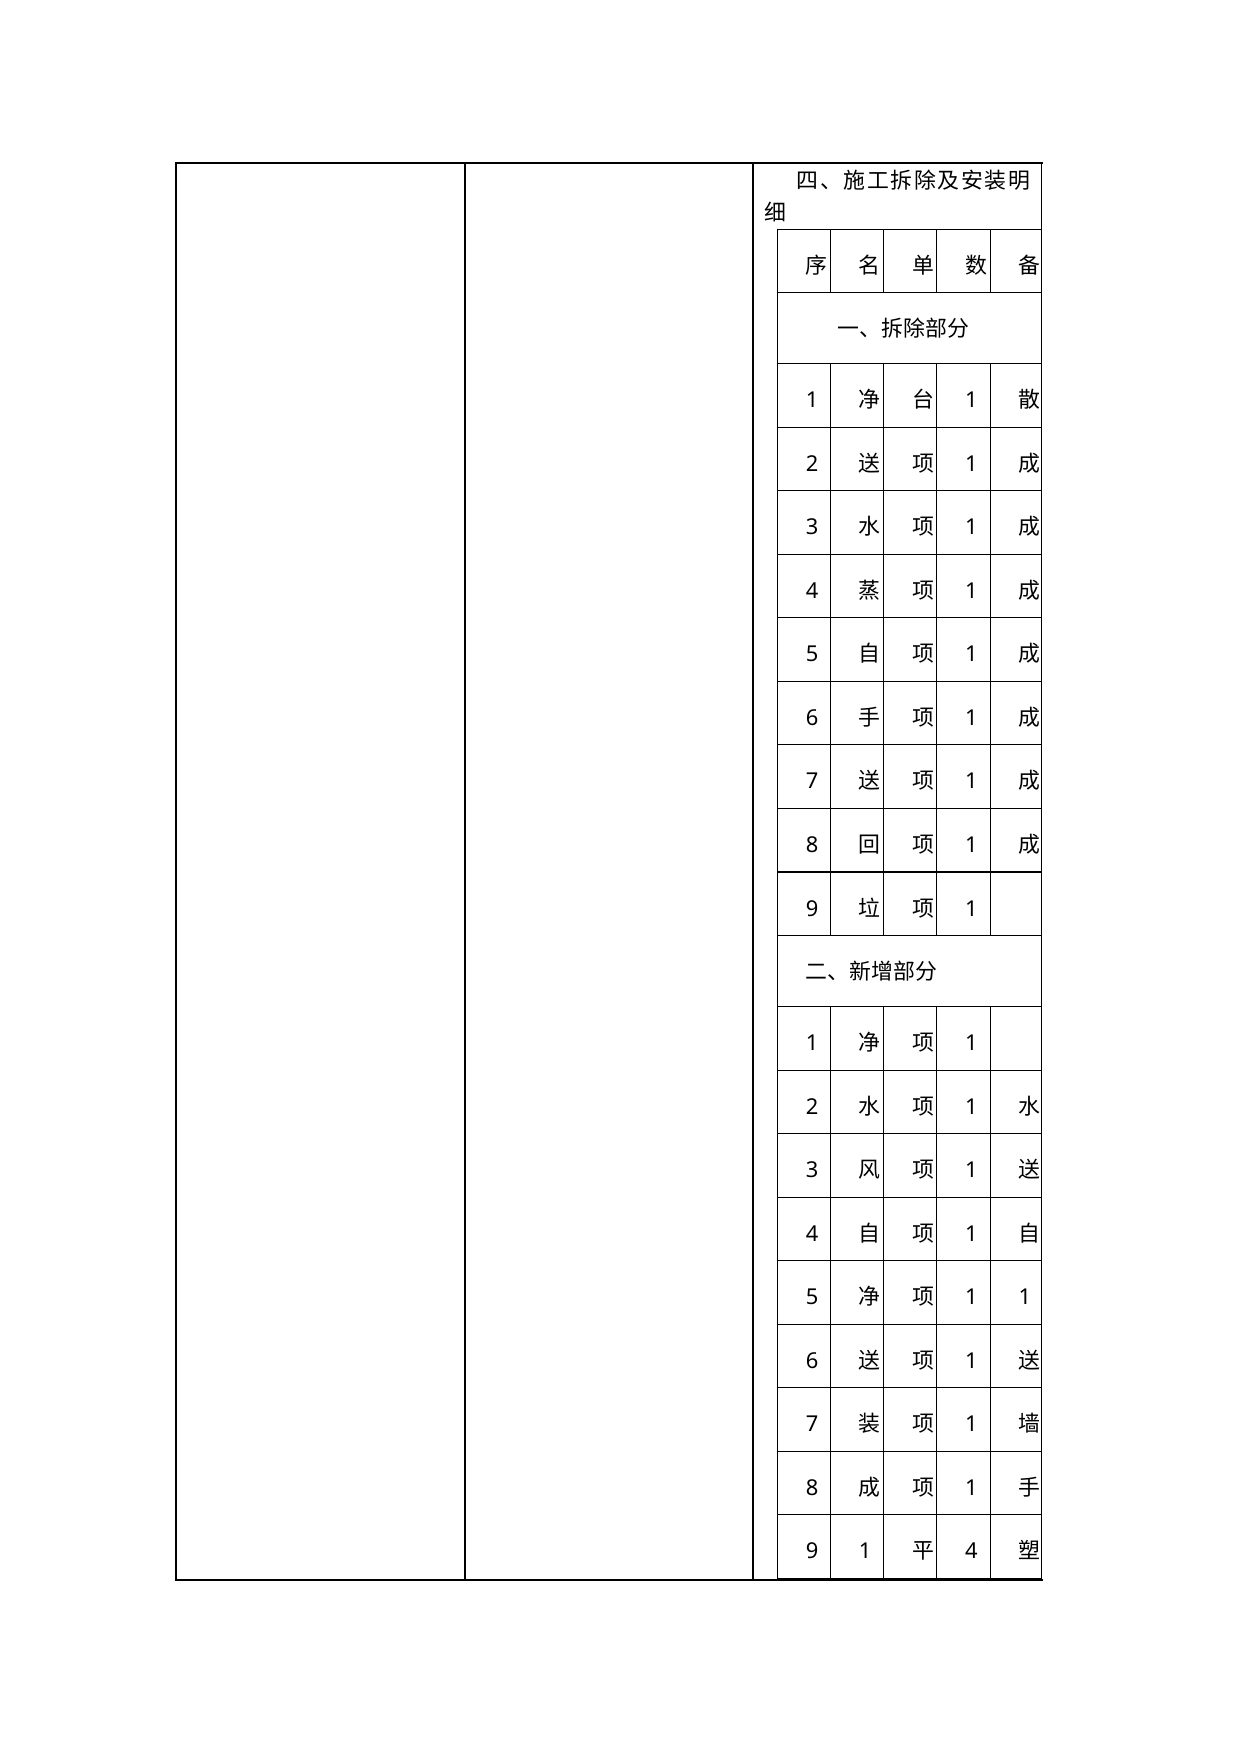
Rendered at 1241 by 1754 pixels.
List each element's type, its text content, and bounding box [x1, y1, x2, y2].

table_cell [754, 164, 1041, 1579]
table_cell [466, 164, 752, 1579]
table_cell 1 [177, 164, 464, 1579]
